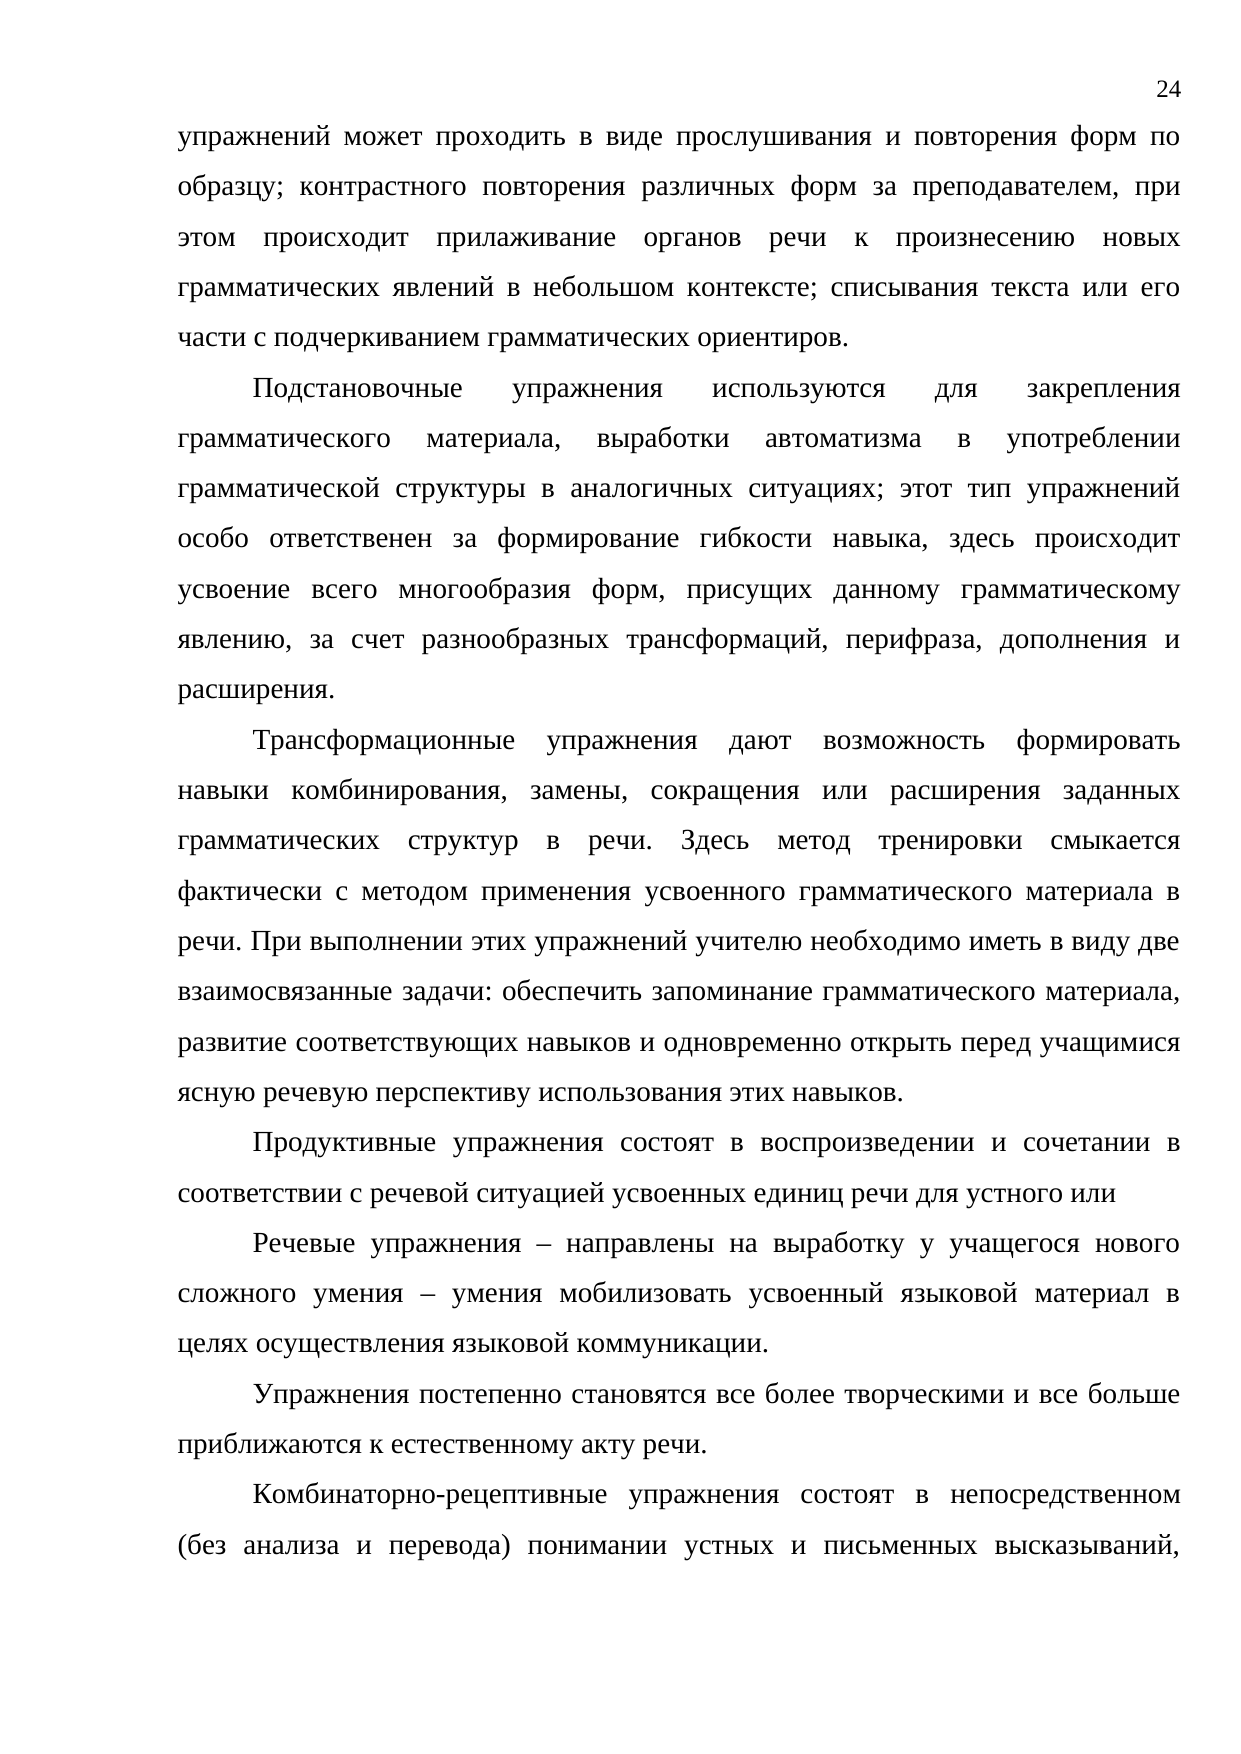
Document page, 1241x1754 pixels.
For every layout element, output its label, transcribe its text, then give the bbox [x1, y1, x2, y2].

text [177, 118, 1181, 353]
text Подстановочные упражнения используются для закрепления грамматического материала, выработки автоматизма в употреблении грамматической структуры в аналогичных ситуациях; этот тип упражнений особо ответственен за формирование гибкости навыка, здесь происходит усвоение всего многообразия форм, присущих данному грамматическому явлению, за счет разнообразных трансформаций, перифраза, дополнения и расширения. [177, 370, 1181, 705]
text Речевые упражнения – направлены на выработку у учащегося нового сложного умения – умения мобилизовать усвоенный языковой материал в целях осуществления языковой коммуникации. [177, 1225, 1181, 1359]
text Продуктивные упражнения состоят в воспроизведении и сочетании в соответствии с речевой ситуацией усвоенных единиц речи для устного или [177, 1124, 1181, 1208]
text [177, 1477, 1181, 1560]
text Трансформационные упражнения дают возможность формировать навыки комбинирования, замены, сокращения или расширения заданных грамматических структур в речи. Здесь метод тренировки смыкается фактически с методом применения усвоенного грамматического материала в речи. При выполнении этих упражнений учителю необходимо иметь в виду две взаимосвязанные задачи: обеспечить запоминание грамматического материала, развитие соответствующих навыков и одновременно открыть перед учащимися ясную речевую перспективу использования этих навыков. [177, 722, 1181, 1108]
text Упражнения постепенно становятся все более творческими и все больше приближаются к естественному акту речи. [177, 1376, 1181, 1460]
